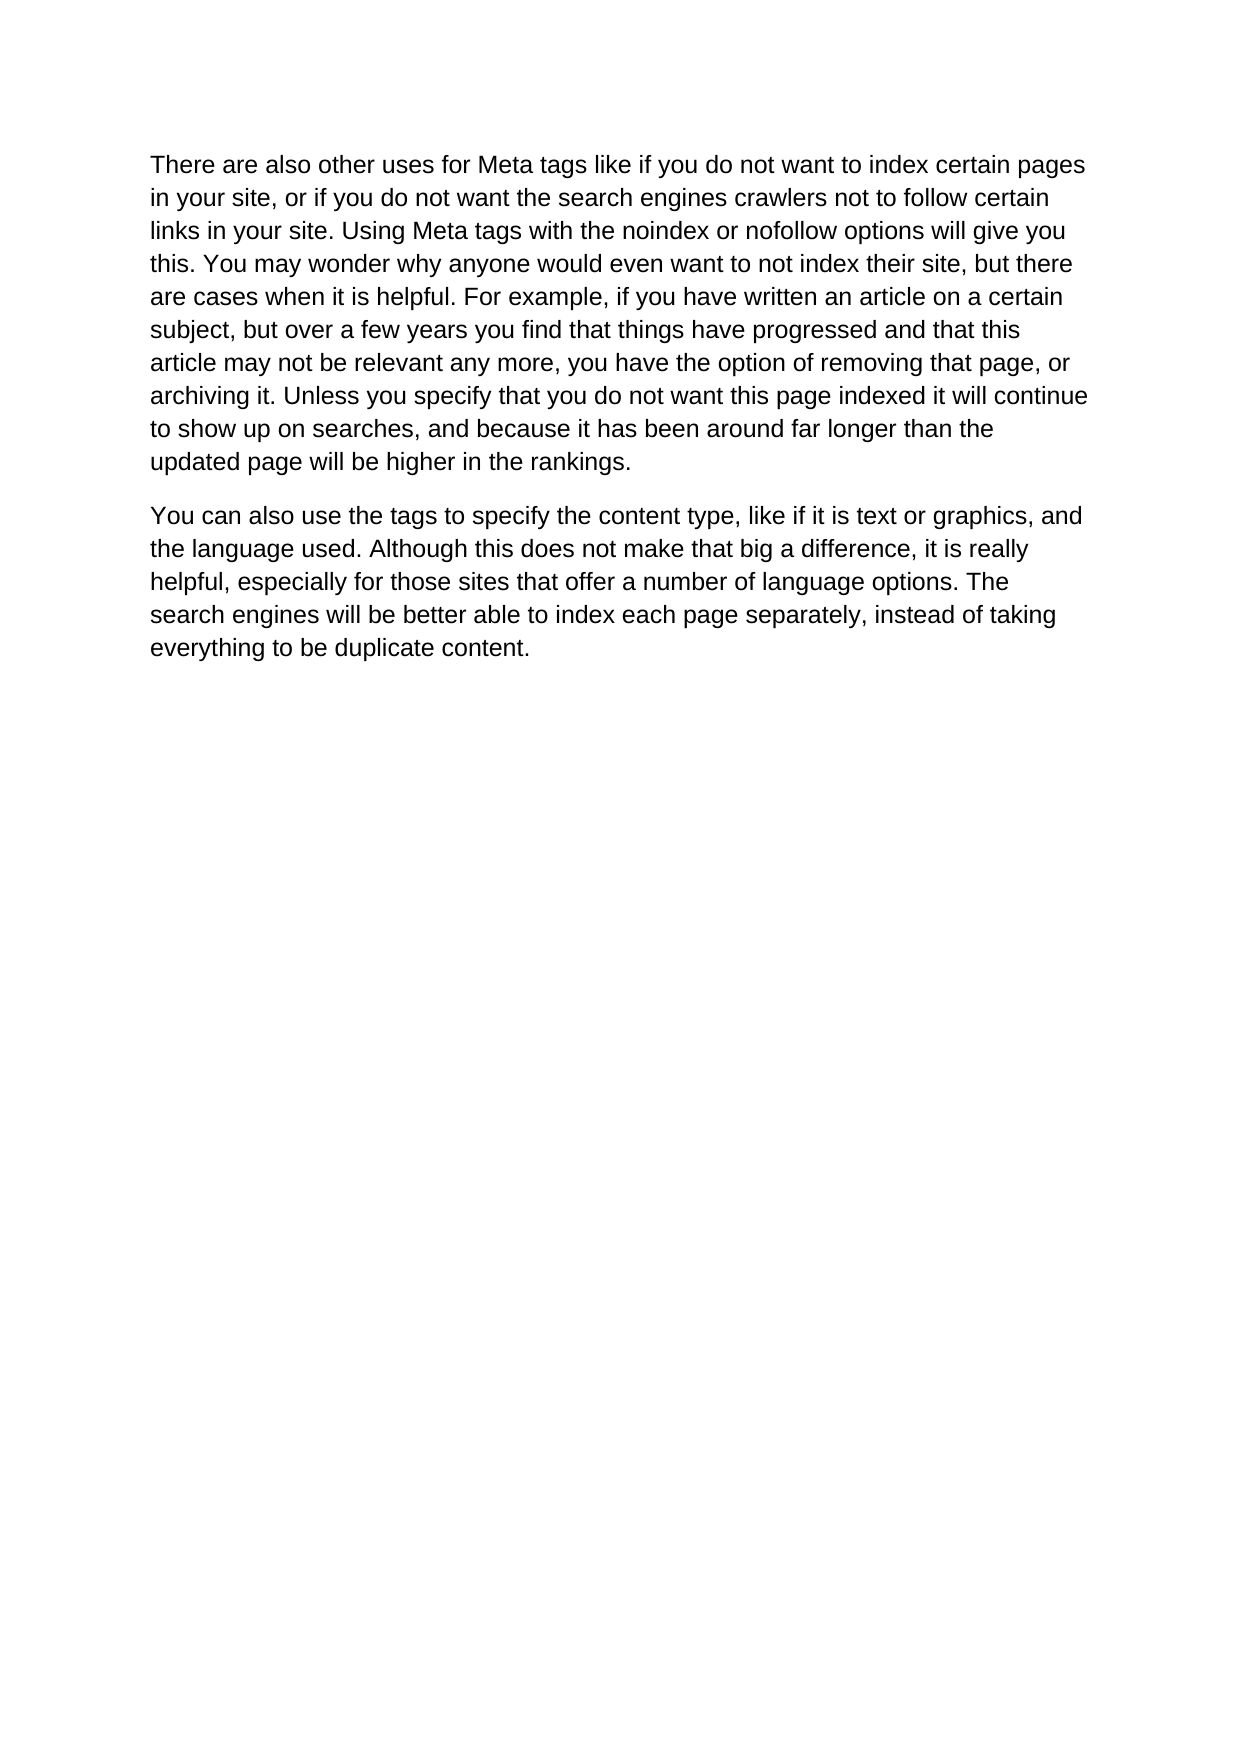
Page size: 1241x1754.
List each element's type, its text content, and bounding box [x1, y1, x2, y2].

text You can also use the tags to specify the content type, like if it is text or graphics, and the language used. Although this does not make that big a difference, it is really helpful, especially for those sites that offer a number of language options. The search engines will be better able to index each page separately, instead of taking everything to be duplicate content. [150, 501, 1090, 662]
text There are also other uses for Meta tags like if you do not want to index certain pages in your site, or if you do not want the search engines crawlers not to follow certain links in your site. Using Meta tags with the noindex or nofollow options will give you this. You may wonder why anyone would even want to not index their site, but there are cases when it is helpful. For example, if you have written an article on a certain subject, but over a few years you find that things have progressed and that this article may not be relevant any more, you have the option of removing that page, or archiving it. Unless you specify that you do not want this page indexed it will continue to show up on searches, and because it has been around far longer than the updated page will be higher in the rankings. [150, 150, 1090, 476]
